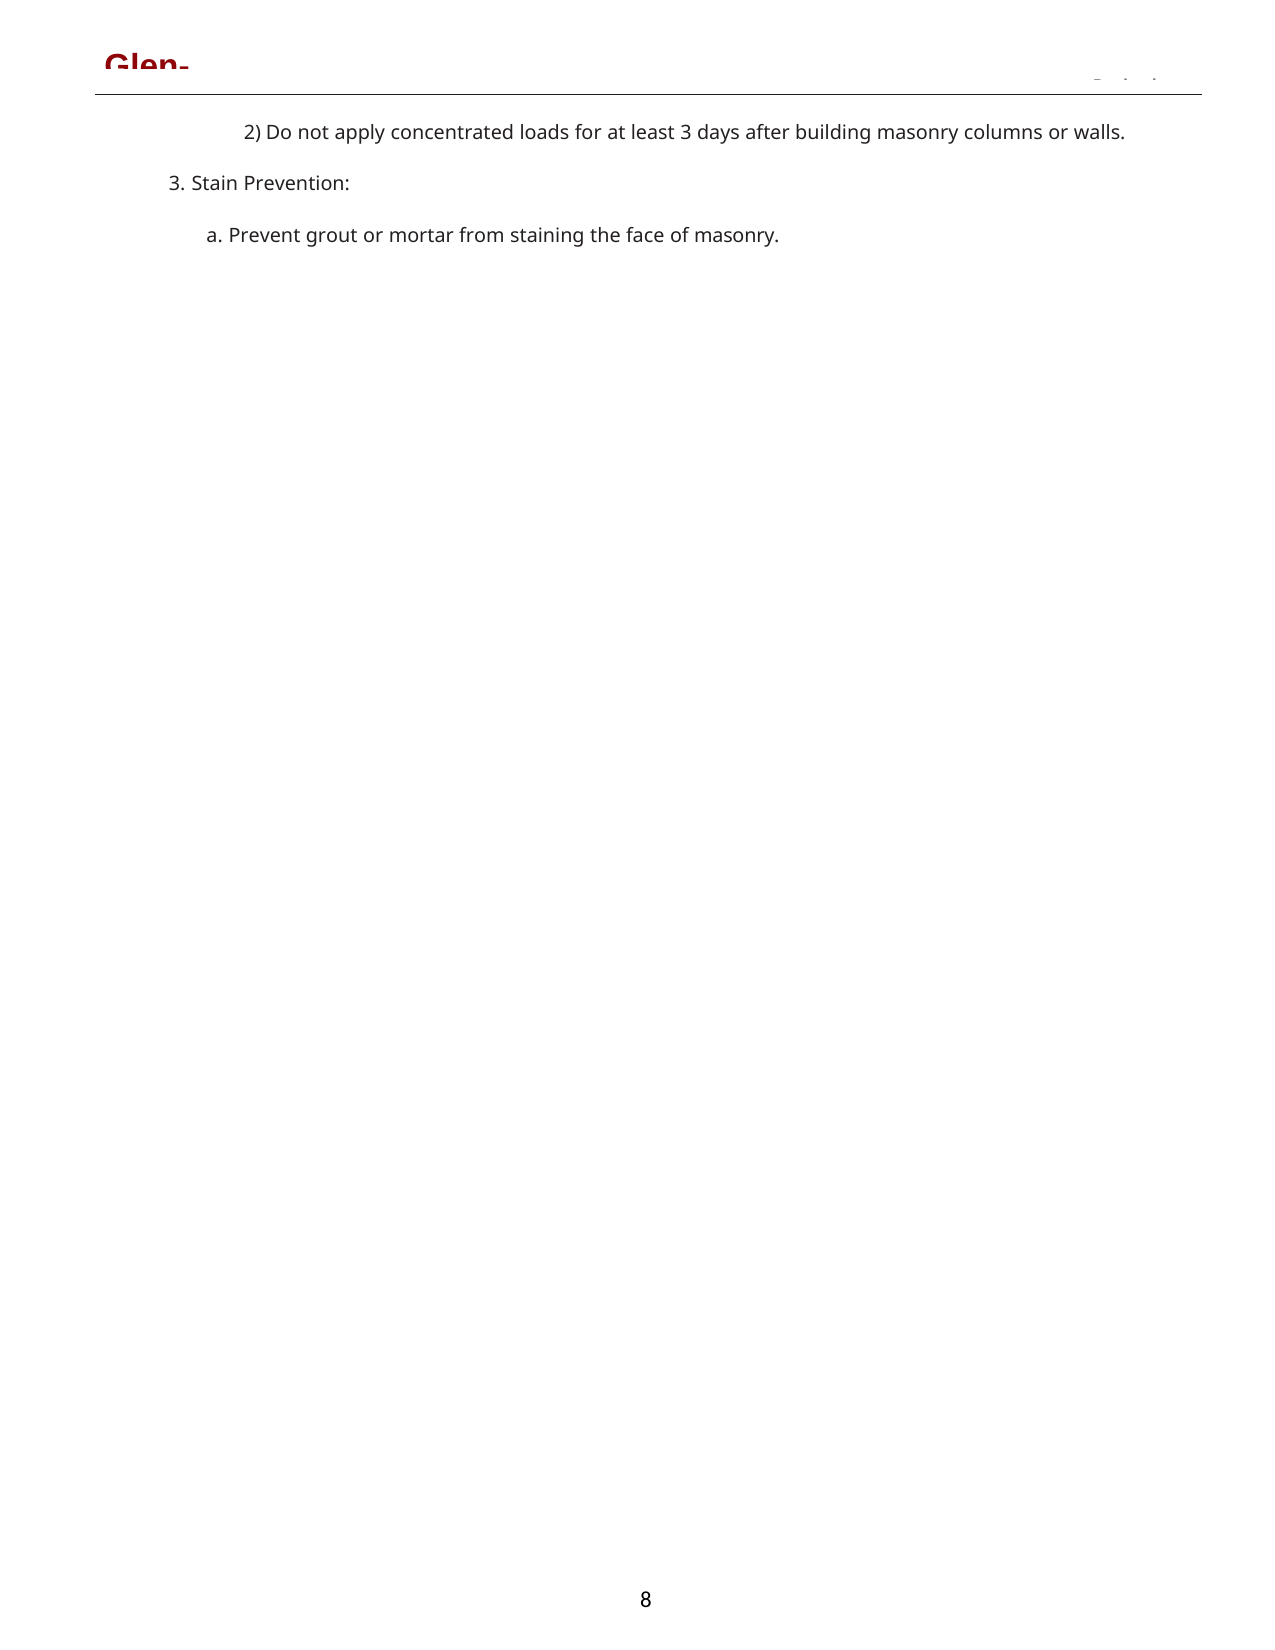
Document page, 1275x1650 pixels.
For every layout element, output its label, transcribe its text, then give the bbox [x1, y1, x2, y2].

list Do not apply concentrated loads for at least 3 days after building masonry columns or walls. [244, 118, 1217, 145]
list Prevent grout or mortar from staining the face of masonry. [206, 221, 1217, 248]
list Stain Prevention: [169, 169, 1217, 197]
